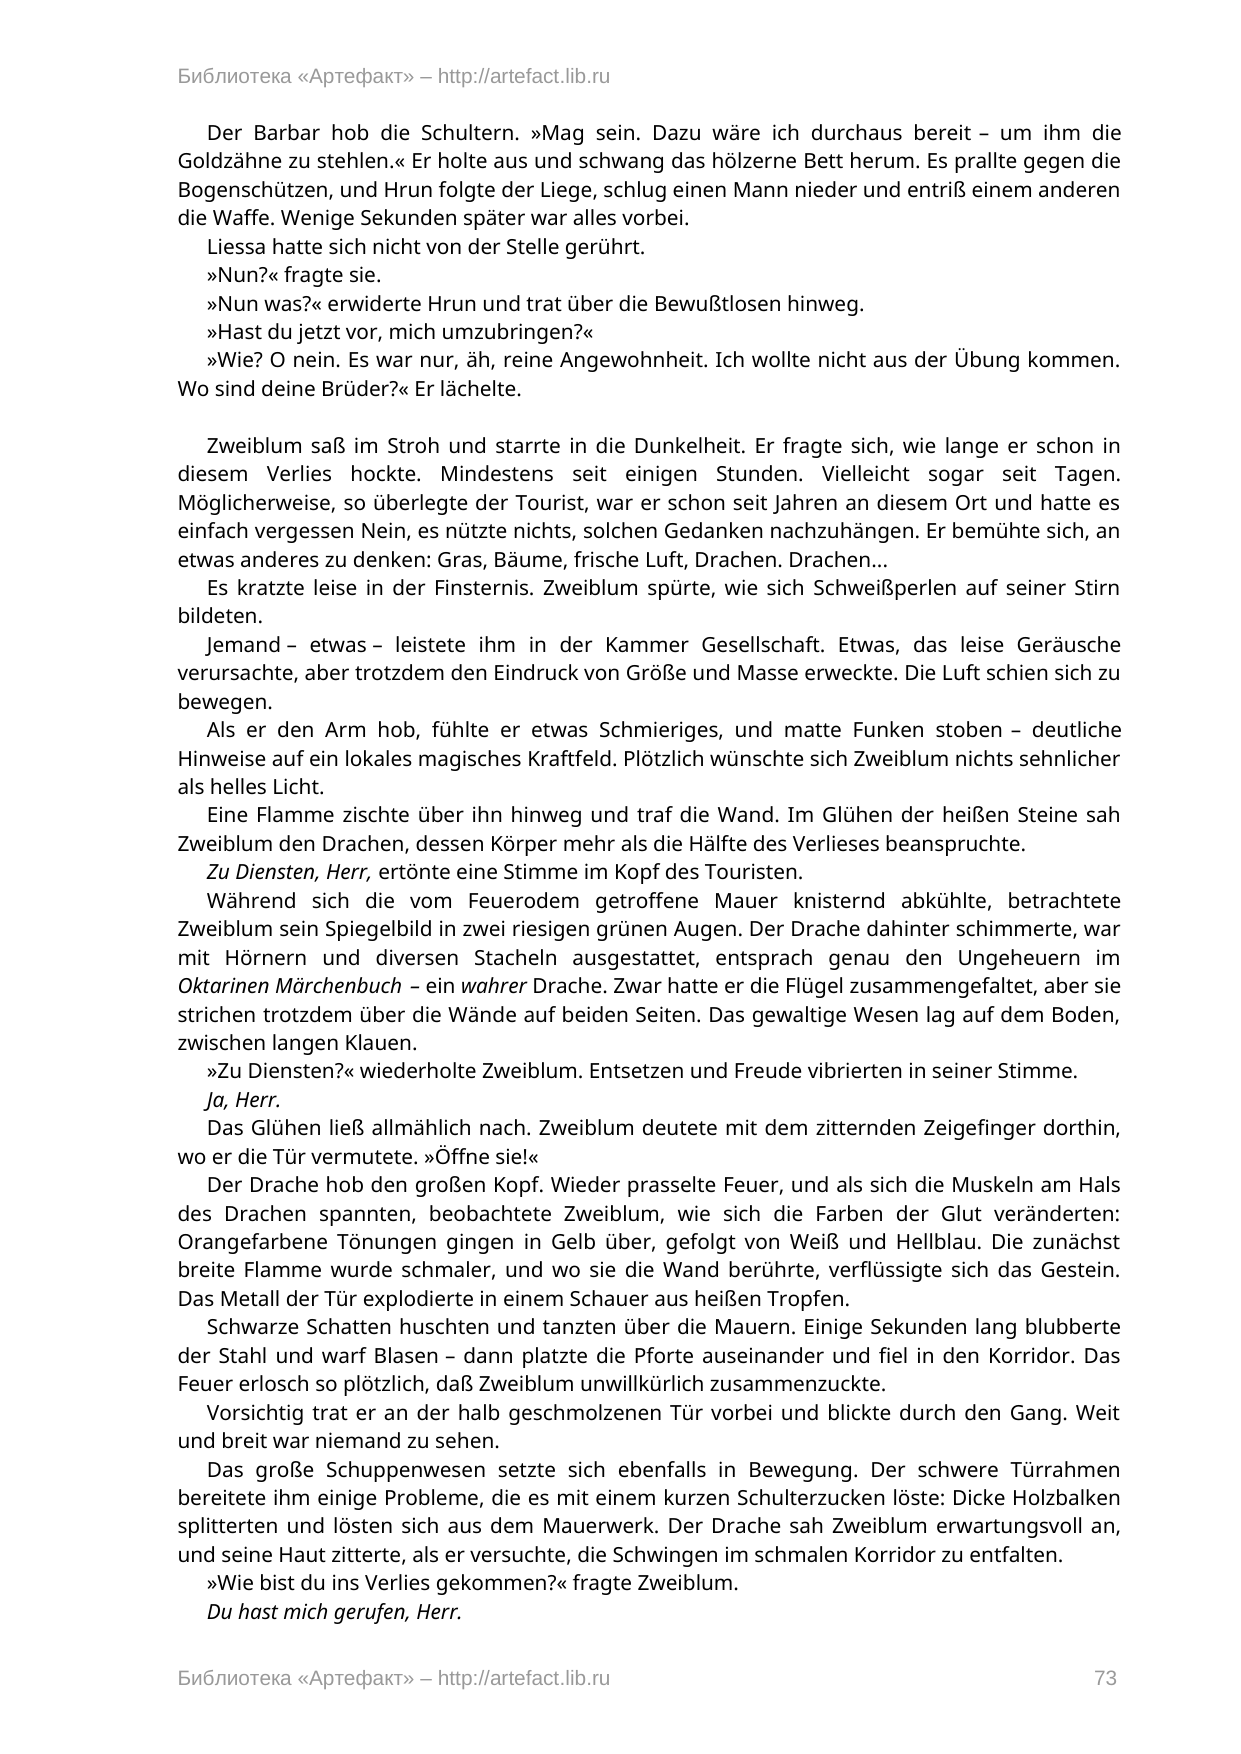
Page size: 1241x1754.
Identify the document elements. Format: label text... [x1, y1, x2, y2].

text Es kratzte leise in der Finsternis. Zweiblum spürte, wie sich Schweißperlen auf seiner Stirn bildeten. [177, 573, 1122, 630]
text »Zu Diensten?« wiederholte Zweiblum. Entsetzen und Freude vibrierten in seiner Stimme. [177, 1057, 1122, 1085]
text Liessa hatte sich nicht von der Stelle gerührt. [177, 232, 1122, 260]
text »Wie bist du ins Verlies gekommen?« fragte Zweiblum. [177, 1568, 1122, 1597]
text Der Drache hob den großen Kopf. Wieder prasselte Feuer, und als sich die Muskeln am Hals des Drachen spannten, beobachtete Zweiblum, wie sich die Farben der Glut veränderten: Orangefarbene Tönungen gingen in Gelb über, gefolgt von Weiß und Hellblau. Die zunächst breite Flamme wurde schmaler, und wo sie die Wand berührte, verflüssigte sich das Gestein. Das Metall der Tür explodierte in einem Schauer aus heißen Tropfen. [177, 1170, 1122, 1312]
text Jemand – etwas – leistete ihm in der Kammer Gesellschaft. Etwas, das leise Geräusche verursachte, aber trotzdem den Eindruck von Größe und Masse erweckte. Die Luft schien sich zu bewegen. [177, 630, 1122, 715]
text Vorsichtig trat er an der halb geschmolzenen Tür vorbei und blickte durch den Gang. Weit und breit war niemand zu sehen. [177, 1398, 1122, 1455]
text Das Glühen ließ allmählich nach. Zweiblum deutete mit dem zitternden Zeigefinger dorthin, wo er die Tür vermutete. »Öffne sie!« [177, 1113, 1122, 1170]
text Der Barbar hob die Schultern. »Mag sein. Dazu wäre ich durchaus bereit – um ihm die Goldzähne zu stehlen.« Er holte aus und schwang das hölzerne Bett herum. Es prallte gegen die Bogenschützen, und Hrun folgte der Liege, schlug einen Mann nieder und entriß einem anderen die Waffe. Wenige Sekunden später war alles vorbei. [177, 118, 1122, 232]
text Das große Schuppenwesen setzte sich ebenfalls in Bewegung. Der schwere Türrahmen bereitete ihm einige Probleme, die es mit einem kurzen Schulterzucken löste: Dicke Holzbalken splitterten und lösten sich aus dem Mauerwerk. Der Drache sah Zweiblum erwartungsvoll an, und seine Haut zitterte, als er versuchte, die Schwingen im schmalen Korridor zu entfalten. [177, 1455, 1122, 1568]
text »Hast du jetzt vor, mich umzubringen?« [177, 317, 1122, 346]
text Schwarze Schatten huschten und tanzten über die Mauern. Einige Sekunden lang blubberte der Stahl und warf Blasen – dann platzte die Pforte auseinander und fiel in den Korridor. Das Feuer erlosch so plötzlich, daß Zweiblum unwillkürlich zusammenzuckte. [177, 1312, 1122, 1398]
text Zu Diensten, Herr, ertönte eine Stimme im Kopf des Touristen. [177, 857, 1122, 886]
text Ja, Herr. [177, 1085, 1122, 1113]
text Du hast mich gerufen, Herr. [177, 1597, 1122, 1625]
text Als er den Arm hob, fühlte er etwas Schmieriges, und matte Funken stoben – deutliche Hinweise auf ein lokales magisches Kraftfeld. Plötzlich wünschte sich Zweiblum nichts sehnlicher als helles Licht. [177, 715, 1122, 801]
text »Nun?« fragte sie. [177, 260, 1122, 289]
text Während sich die vom Feuerodem getroffene Mauer knisternd abkühlte, betrachtete Zweiblum sein Spiegelbild in zwei riesigen grünen Augen. Der Drache dahinter schimmerte, war mit Hörnern und diversen Stacheln ausgestattet, entsprach genau den Ungeheuern im Oktarinen Märchenbuch – ein wahrer Drache. Zwar hatte er die Flügel zusammengefaltet, aber sie strichen trotzdem über die Wände auf beiden Seiten. Das gewaltige Wesen lag auf dem Boden, zwischen langen Klauen. [177, 886, 1122, 1057]
text »Wie? O nein. Es war nur, äh, reine Angewohnheit. Ich wollte nicht aus der Übung kommen. Wo sind deine Brüder?« Er lächelte. [177, 346, 1122, 402]
text Zweiblum saß im Stroh und starrte in die Dunkelheit. Er fragte sich, wie lange er schon in diesem Verlies hockte. Mindestens seit einigen Stunden. Vielleicht sogar seit Tagen. Möglicherweise, so überlegte der Tourist, war er schon seit Jahren an diesem Ort und hatte es einfach vergessen Nein, es nützte nichts, solchen Gedanken nachzuhängen. Er bemühte sich, an etwas anderes zu denken: Gras, Bäume, frische Luft, Drachen. Drachen... [177, 431, 1122, 573]
text Eine Flamme zischte über ihn hinweg und traf die Wand. Im Glühen der heißen Steine sah Zweiblum den Drachen, dessen Körper mehr als die Hälfte des Verlieses beanspruchte. [177, 801, 1122, 857]
text »Nun was?« erwiderte Hrun und trat über die Bewußtlosen hinweg. [177, 289, 1122, 317]
